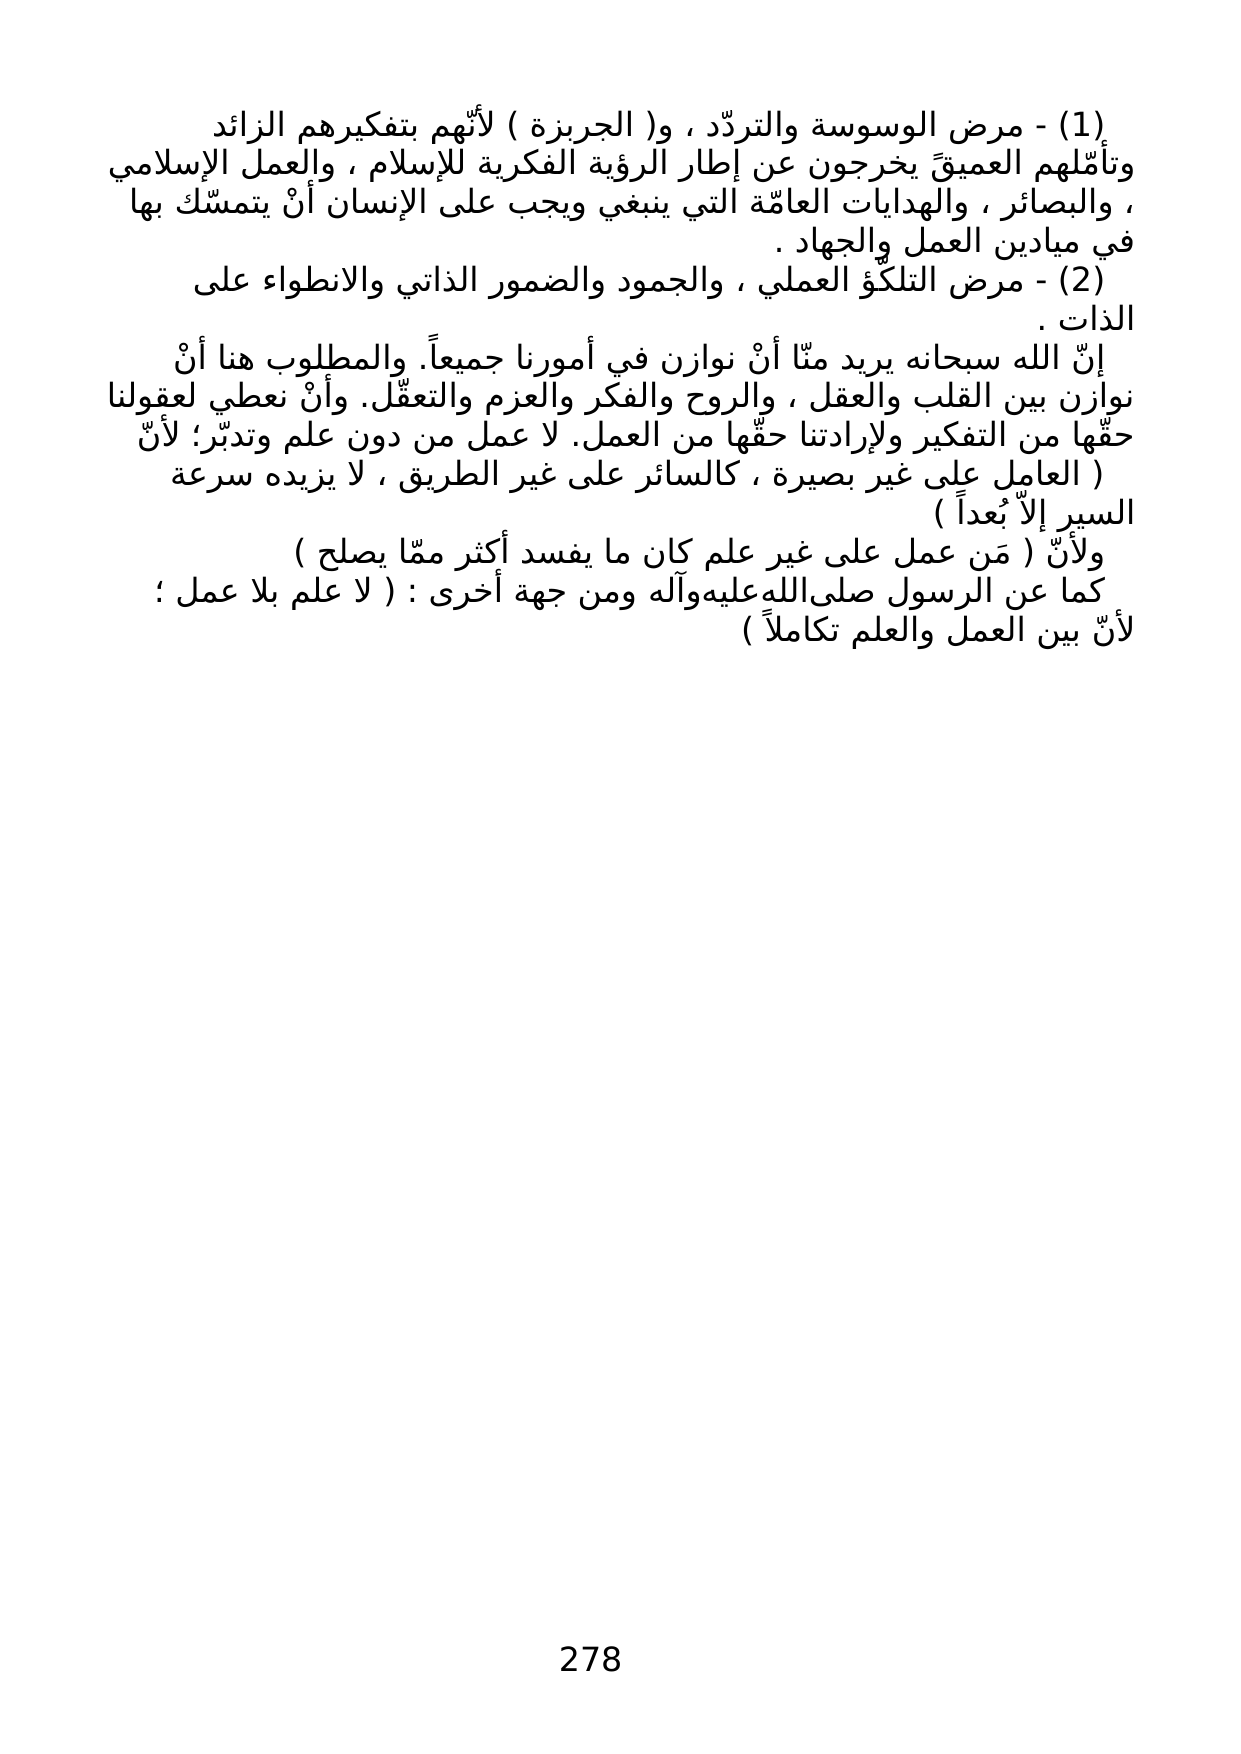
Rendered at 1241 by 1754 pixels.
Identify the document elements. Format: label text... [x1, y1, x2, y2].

text ( العامل على غير بصيرة ، كالسائر على غير الطريق ، لا يزيده سرعة السير إلاّ بُعداً ) [105, 455, 1135, 532]
text كما عن الرسول صلى‌الله‌عليه‌وآله ومن جهة أخرى : ( لا علم بلا عمل ؛ لأنّ بين العمل والعلم تكاملاً ) [105, 571, 1135, 649]
text (2) - مرض التلكّؤ العملي ، والجمود والضمور الذاتي والانطواء على الذات . [105, 260, 1135, 338]
text (1) - مرض الوسوسة والتردّد ، و( الجربزة ) لأنّهم بتفكيرهم الزائد وتأمّلهم العميقً يخرجون عن إطار الرؤية الفكرية للإسلام ، والعمل الإسلامي ، والبصائر ، والهدايات العامّة التي ينبغي ويجب على الإنسان أنْ يتمسّك بها في ميادين العمل والجهاد . [105, 105, 1135, 260]
text إنّ الله سبحانه يريد منّا أنْ نوازن في أمورنا جميعاً. والمطلوب هنا أنْ نوازن بين القلب والعقل ، والروح والفكر والعزم والتعقّل. وأنْ نعطي لعقولنا حقّها من التفكير ولإرادتنا حقّها من العمل. لا عمل من دون علم وتدبّر؛ لأنّ [105, 338, 1135, 455]
text ولأنّ ( مَن عمل على غير علم كان ما يفسد أكثر ممّا يصلح ) [105, 532, 1135, 571]
